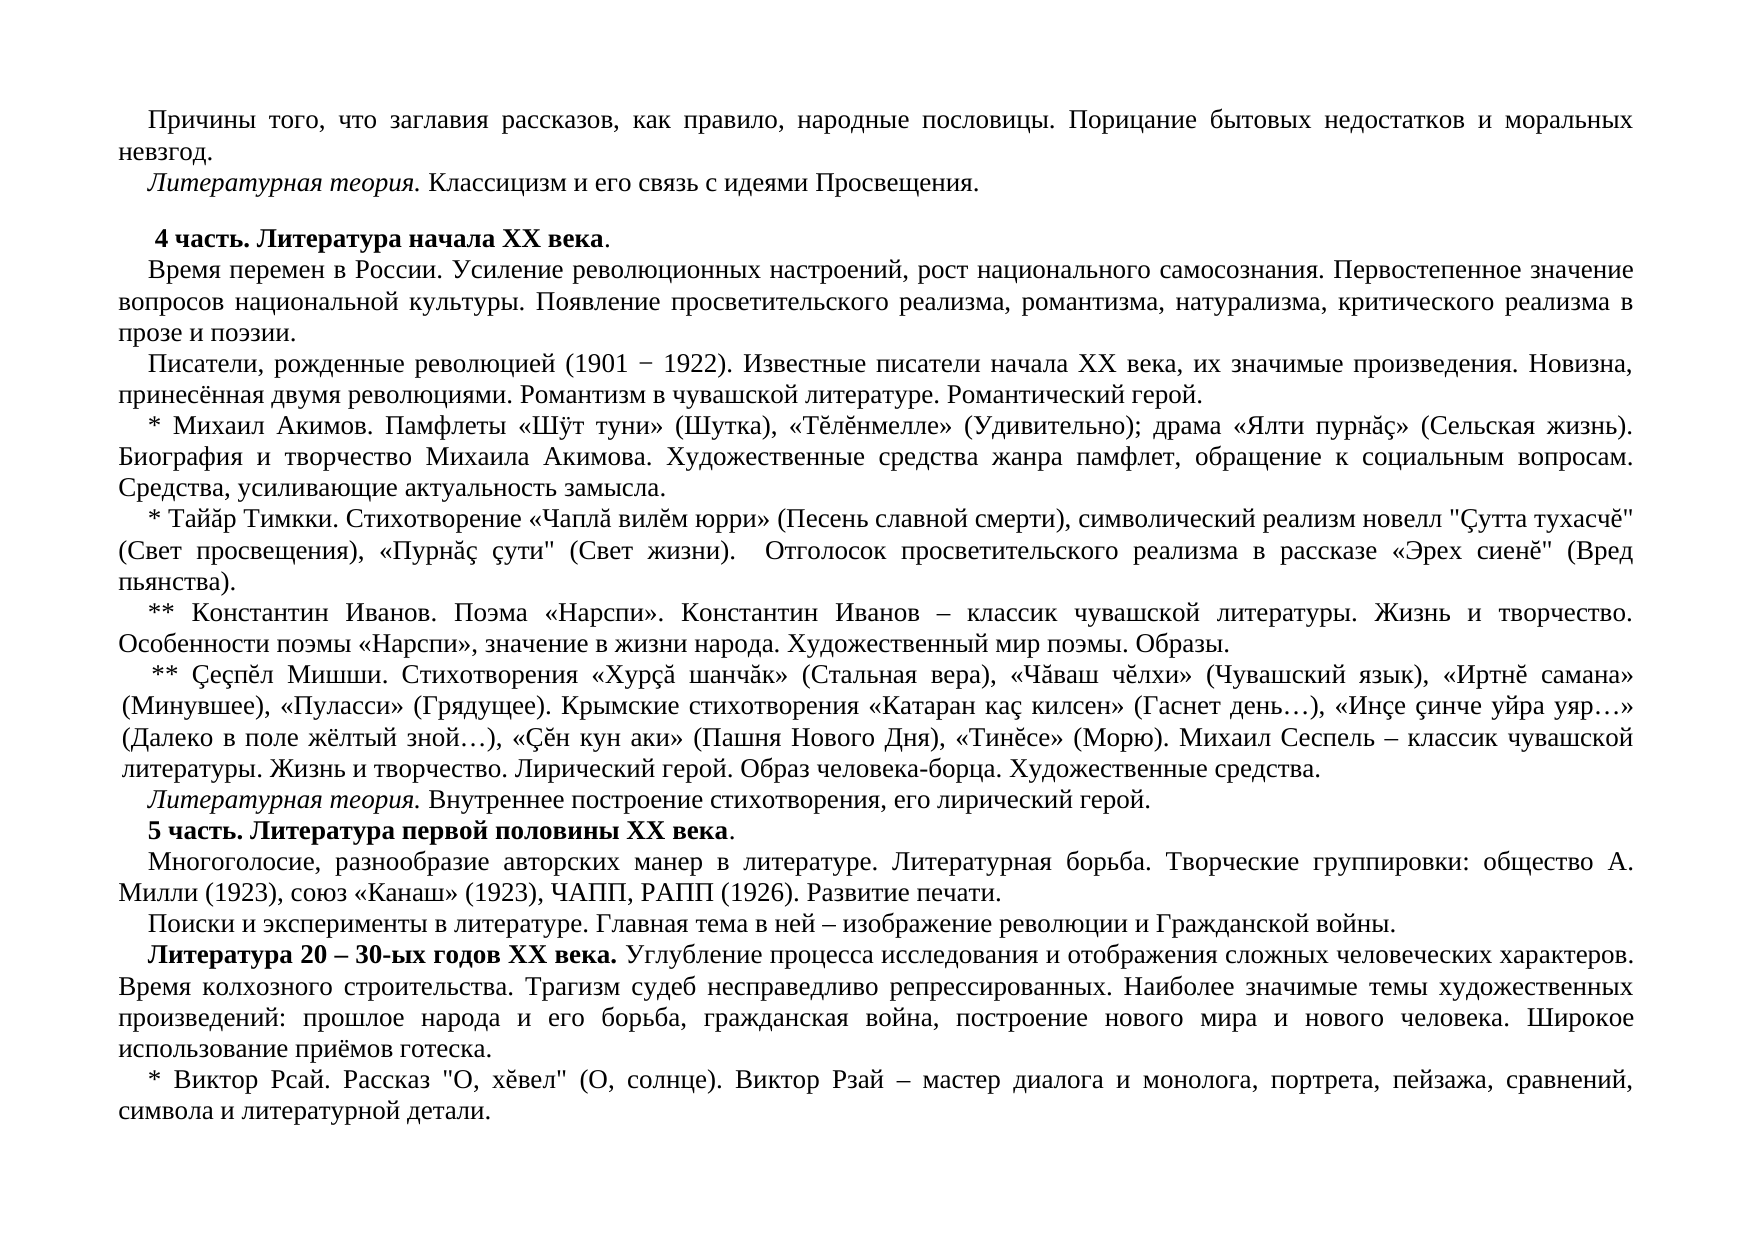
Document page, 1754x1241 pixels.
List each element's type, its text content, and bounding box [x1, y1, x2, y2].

text Время перемен в России. Усиление революционных настроений, рост национального самосознания. Первостепенное значение вопросов национальной культуры. Появление просветительского реализма, романтизма, натурализма, критического реализма в прозе и поэзии. [118, 253, 1636, 347]
text 5 часть. Литература первой половины XX века. [118, 814, 1636, 845]
text * Тайăр Тимкки. Стихотворение «Чаплă вилĕм юрри» (Песень славной смерти), символический реализм новелл "Çутта тухасчĕ" (Свет просвещения), «Пурнăç çути" (Свет жизни). Отголосок просветительского реализма в рассказе «Эрех сиенĕ" (Вред пьянства). [118, 503, 1636, 596]
text Литературная теория. Внутреннее построение стихотворения, его лирический герой. [118, 783, 1636, 814]
text Причины того, что заглавия рассказов, как правило, народные пословицы. Порицание бытовых недостатков и моральных невзгод. [118, 103, 1636, 166]
text ** Çеçпĕл Мишши. Стихотворения «Хурçă шанчăк» (Стальная вера), «Чăваш чĕлхи» (Чувашский язык), «Иртнĕ самана» (Минувшее), «Пуласси» (Грядущее). Крымские стихотворения «Катаран каç килсен» (Гаснет день…), «Инçе çинче уйра уяр…» (Далеко в поле жёлтый зной…), «Çĕн кун аки» (Пашня Нового Дня), «Тинĕсе» (Морю). Михаил Сеспель ‒ классик чувашской литературы. Жизнь и творчество. Лирический герой. Образ человека-борца. Художественные средства. [122, 658, 1636, 783]
text Многоголосие, разнообразие авторских манер в литературе. Литературная борьба. Творческие группировки: общество А. Милли (1923), союз «Канаш» (1923), ЧАПП, РАПП (1926). Развитие печати. [118, 845, 1636, 907]
list Литературная теория. Классицизм и его связь с идеями Просвещения. [118, 166, 1636, 197]
text Поиски и эксперименты в литературе. Главная тема в ней – изображение революции и Гражданской войны. [118, 907, 1636, 939]
text * Михаил Акимов. Памфлеты «Шÿт туни» (Шутка), «Тĕлĕнмелле» (Удивительно); драма «Ялти пурнăç» (Сельская жизнь). Биография и творчество Михаила Акимова. Художественные средства жанра памфлет, обращение к социальным вопросам. Средства, усиливающие актуальность замысла. [118, 409, 1636, 503]
text ** Константин Иванов. Поэма «Нарспи». Константин Иванов ‒ классик чувашской литературы. Жизнь и творчество. Особенности поэмы «Нарспи», значение в жизни народа. Художественный мир поэмы. Образы. [118, 596, 1636, 658]
text Писатели, рожденные революцией (1901 − 1922). Известные писатели начала XX века, их значимые произведения. Новизна, принесённая двумя революциями. Романтизм в чувашской литературе. Романтический герой. [118, 347, 1636, 409]
text 4 часть. Литература начала XX века. [118, 222, 1636, 253]
text * Виктор Рсай. Рассказ "О, хĕвел" (О, солнце). Виктор Рзай ‒ мастер диалога и монолога, портрета, пейзажа, сравнений, символа и литературной детали. [118, 1063, 1636, 1126]
text Литература 20 – 30-ых годов XX века. Углубление процесса исследования и отображения сложных человеческих характеров. Время колхозного строительства. Трагизм судеб несправедливо репрессированных. Наиболее значимые темы художественных произведений: прошлое народа и его борьба, гражданская война, построение нового мира и нового человека. Широкое использование приёмов готеска. [118, 939, 1636, 1063]
